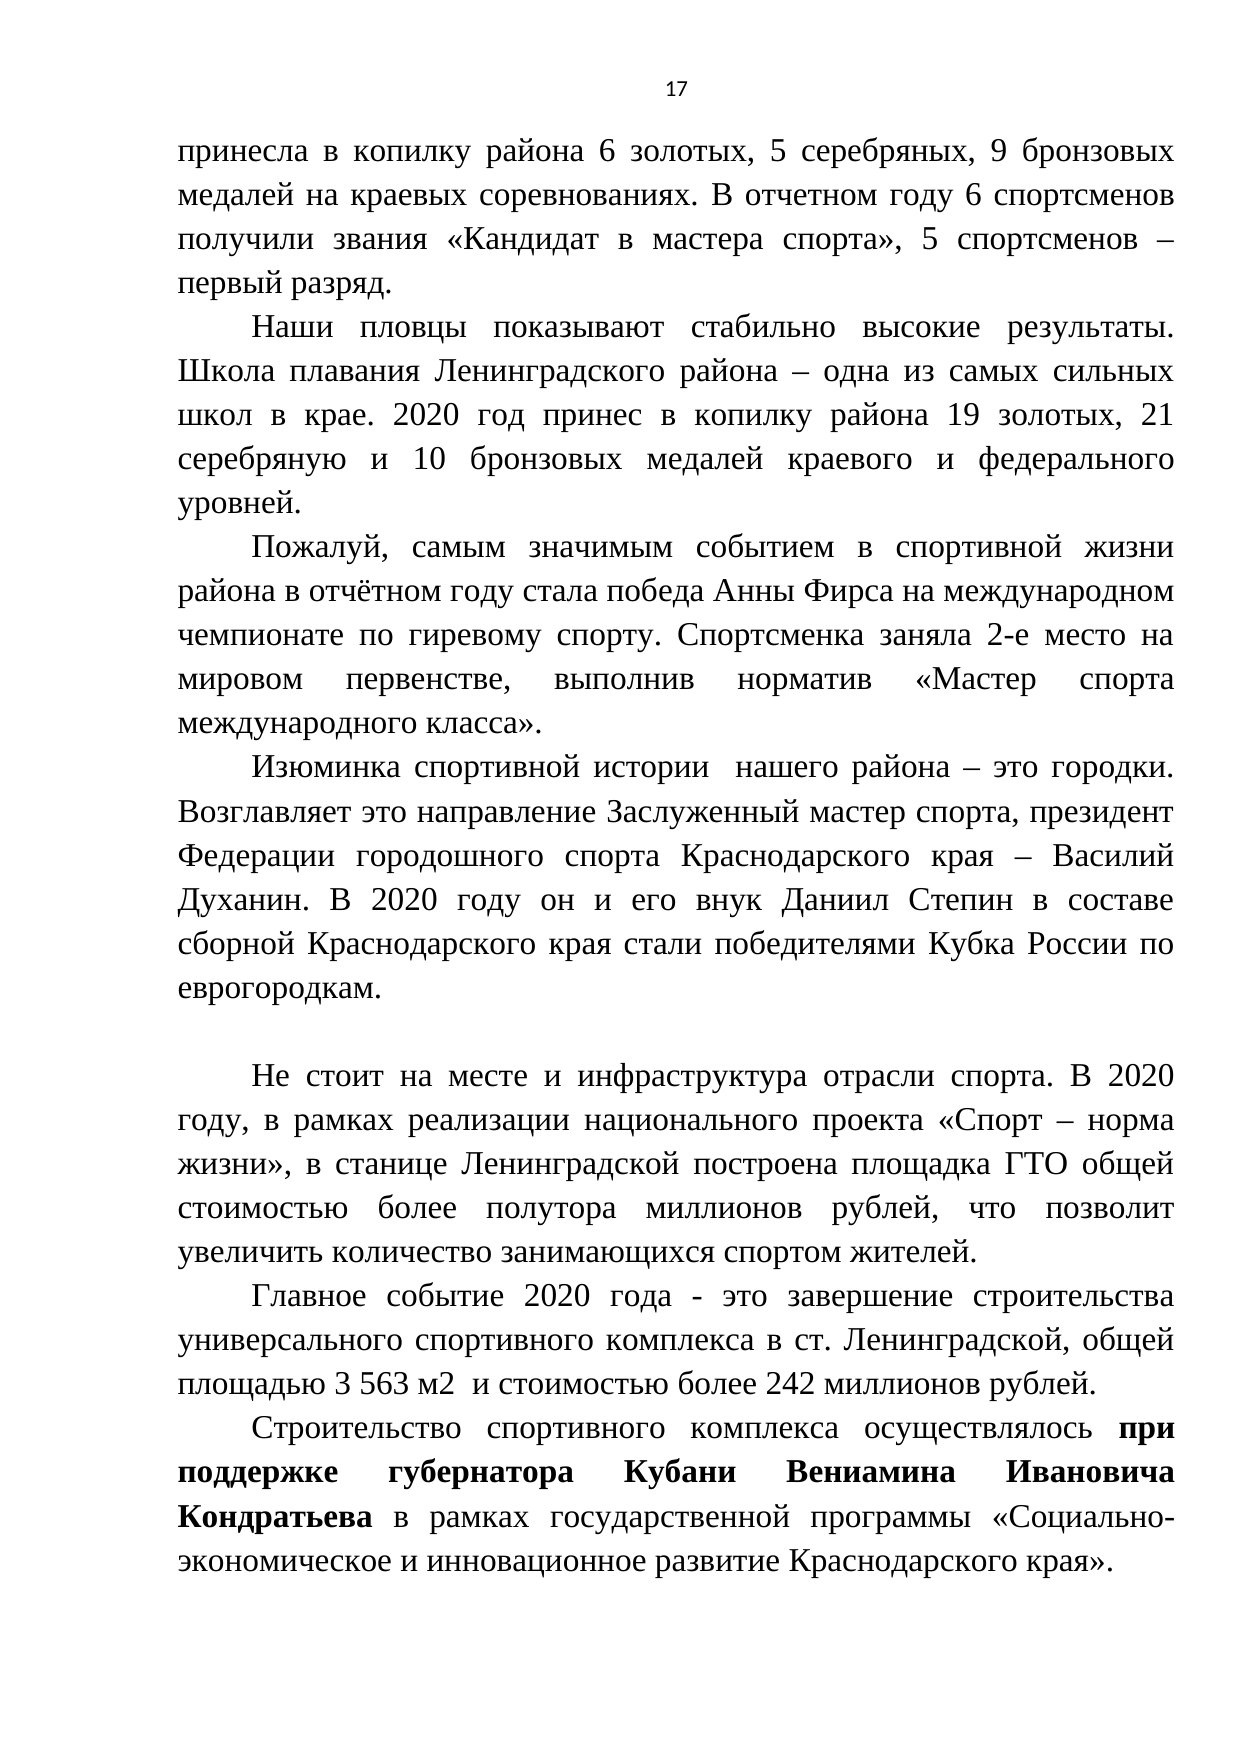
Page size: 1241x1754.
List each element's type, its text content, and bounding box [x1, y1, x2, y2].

text Изюминка спортивной истории нашего района – это городки. Возглавляет это направление Заслуженный мастер спорта, президент Федерации городошного спорта Краснодарского края – Василий Духанин. В 2020 году он и его внук Даниил Степин в составе сборной Краснодарского края стали победителями Кубка России по еврогородкам. [177, 747, 1175, 1005]
text Главное событие 2020 года - это завершение строительства универсального спортивного комплекса в ст. Ленинградской, общей площадью 3 563 м2 и стоимостью более 242 миллионов рублей. [177, 1276, 1175, 1402]
text Строительство спортивного комплекса осуществлялось при поддержке губернатора Кубани Вениамина Ивановича Кондратьева в рамках государственной программы «Социально-экономическое и инновационное развитие Краснодарского края». [177, 1408, 1175, 1578]
text Наши пловцы показывают стабильно высокие результаты. Школа плавания Ленинградского района – одна из самых сильных школ в крае. 2020 год принес в копилку района 19 золотых, 21 серебряную и 10 бронзовых медалей краевого и федерального уровней. [177, 306, 1175, 521]
text Пожалуй, самым значимым событием в спортивной жизни района в отчётном году стала победа Анны Фирса на международном чемпионате по гиревому спорту. Спортсменка заняла 2-е место на мировом первенстве, выполнив норматив «Мастер спорта международного класса». [177, 526, 1175, 741]
text Не стоит на месте и инфраструктура отрасли спорта. В 2020 году, в рамках реализации национального проекта «Спорт – норма жизни», в станице Ленинградской построена площадка ГТО общей стоимостью более полутора миллионов рублей, что позволит увеличить количество занимающихся спортом жителей. [177, 1055, 1175, 1270]
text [177, 130, 1175, 300]
